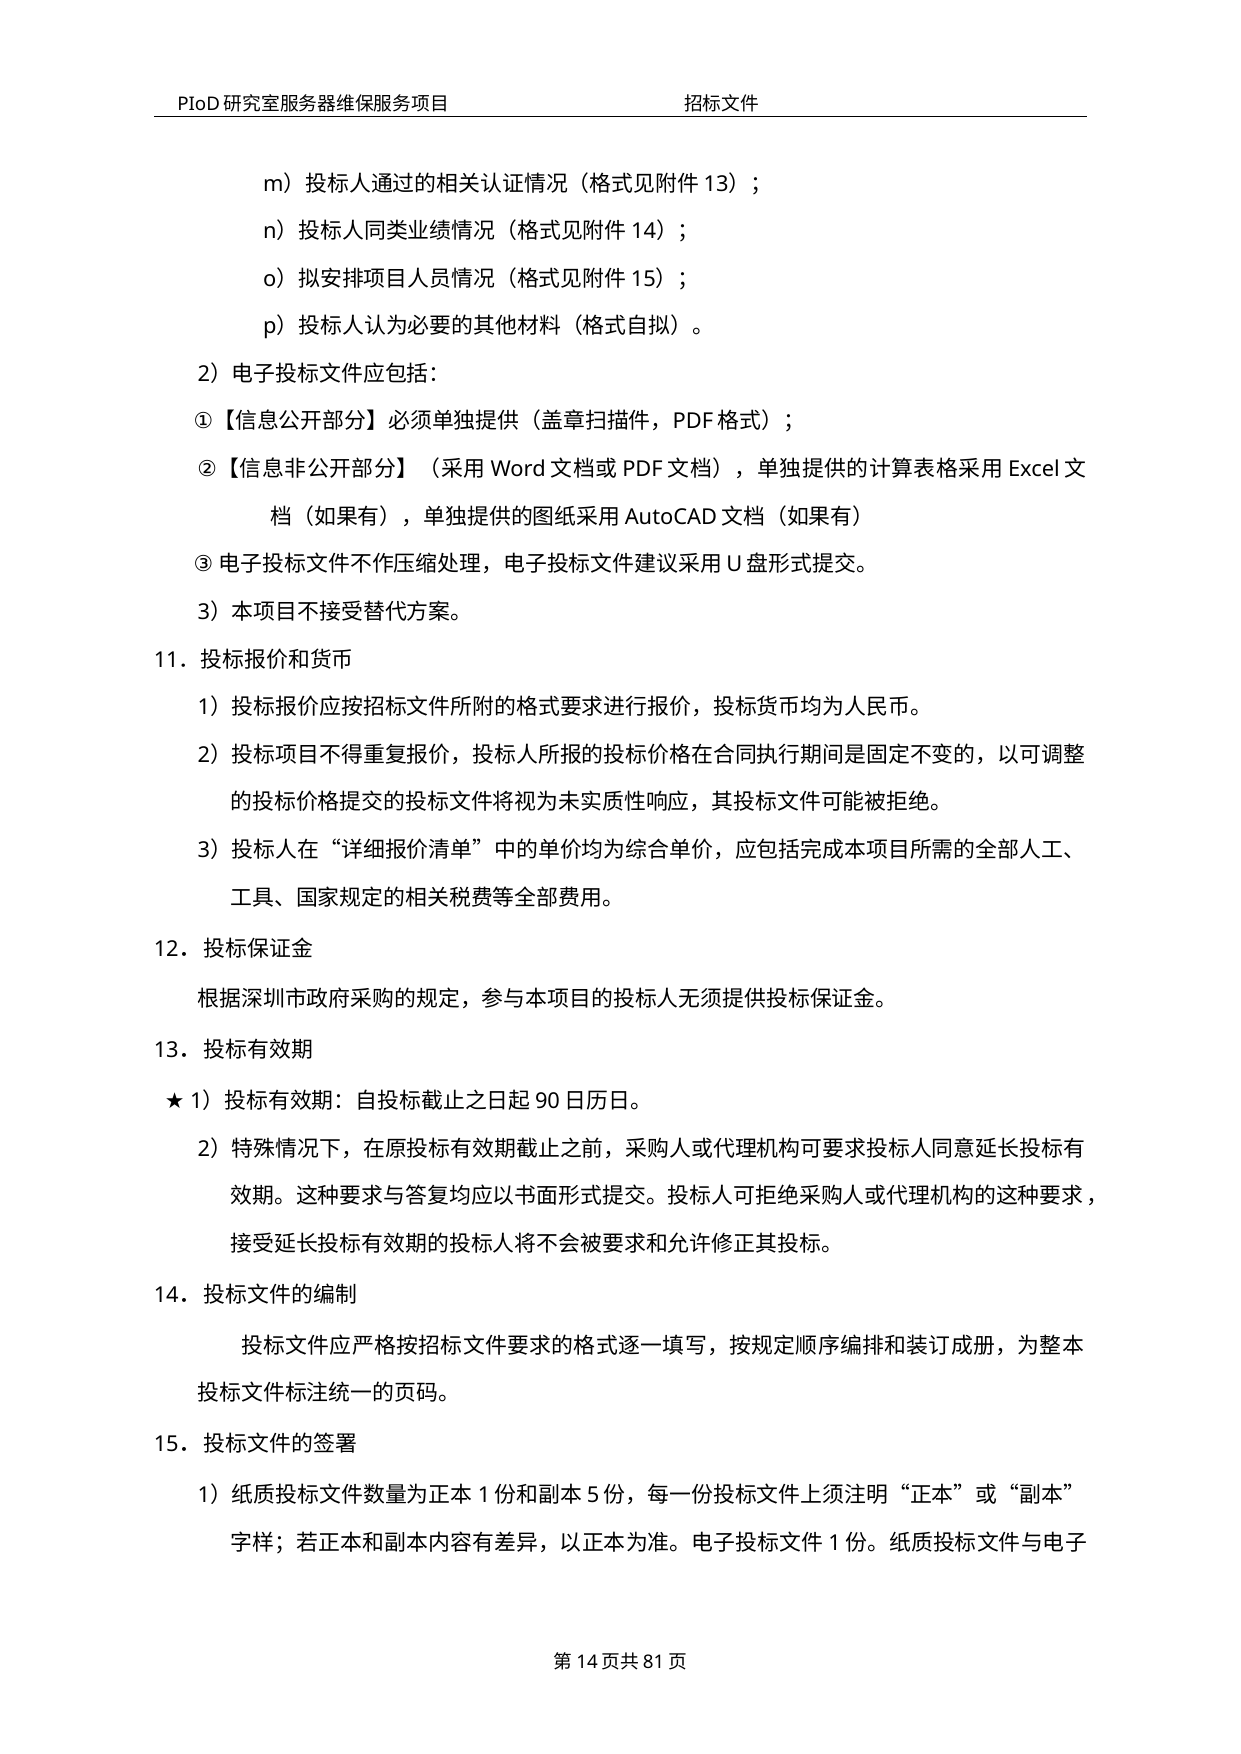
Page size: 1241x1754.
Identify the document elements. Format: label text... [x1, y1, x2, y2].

text 投标文件应严格按招标文件要求的格式逐一填写，按规定顺序编排和装订成册，为整本投标文件标注统一的页码。 [197, 1328, 1087, 1407]
text 2）电子投标文件应包括： [153, 356, 1087, 388]
text ★ 1）投标有效期：自投标截止之日起90日历日。 [153, 1083, 1087, 1115]
subtitle 12．投标保证金 [153, 927, 1087, 963]
text ③ 电子投标文件不作压缩处理，电子投标文件建议采用U盘形式提交。 [153, 546, 1087, 578]
text ②【信息非公开部分】（采用Word文档或PDF文档），单独提供的计算表格采用Excel文档（如果有），单独提供的图纸采用AutoCAD文档（如果有） [153, 451, 1087, 531]
text p）投标人认为必要的其他材料（格式自拟）。 [153, 308, 1087, 340]
text n）投标人同类业绩情况（格式见附件14）； [153, 213, 1087, 245]
text 2）投标项目不得重复报价，投标人所报的投标价格在合同执行期间是固定不变的，以可调整的投标价格提交的投标文件将视为未实质性响应，其投标文件可能被拒绝。 [197, 737, 1087, 816]
text o）拟安排项目人员情况（格式见附件15）； [153, 261, 1087, 292]
subtitle 13．投标有效期 [153, 1029, 1087, 1065]
text 2）特殊情况下，在原投标有效期截止之前，采购人或代理机构可要求投标人同意延长投标有效期。这种要求与答复均应以书面形式提交。投标人可拒绝采购人或代理机构的这种要求，接受延长投标有效期的投标人将不会被要求和允许修正其投标。 [197, 1131, 1087, 1258]
text 3）本项目不接受替代方案。 [153, 594, 1087, 626]
subtitle 14．投标文件的编制 [153, 1273, 1087, 1310]
text m）投标人通过的相关认证情况（格式见附件13）； [153, 166, 1087, 197]
text 1）投标报价应按招标文件所附的格式要求进行报价，投标货币均为人民币。 [197, 689, 1087, 721]
text 3）投标人在“详细报价清单”中的单价均为综合单价，应包括完成本项目所需的全部人工、工具、国家规定的相关税费等全部费用。 [197, 832, 1087, 911]
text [197, 1477, 1087, 1557]
subtitle 11．投标报价和货币 [153, 642, 1087, 673]
subtitle 15．投标文件的签署 [153, 1423, 1087, 1459]
text ①【信息公开部分】必须单独提供（盖章扫描件，PDF格式）； [153, 403, 1087, 435]
text 根据深圳市政府采购的规定，参与本项目的投标人无须提供投标保证金。 [153, 981, 1087, 1013]
